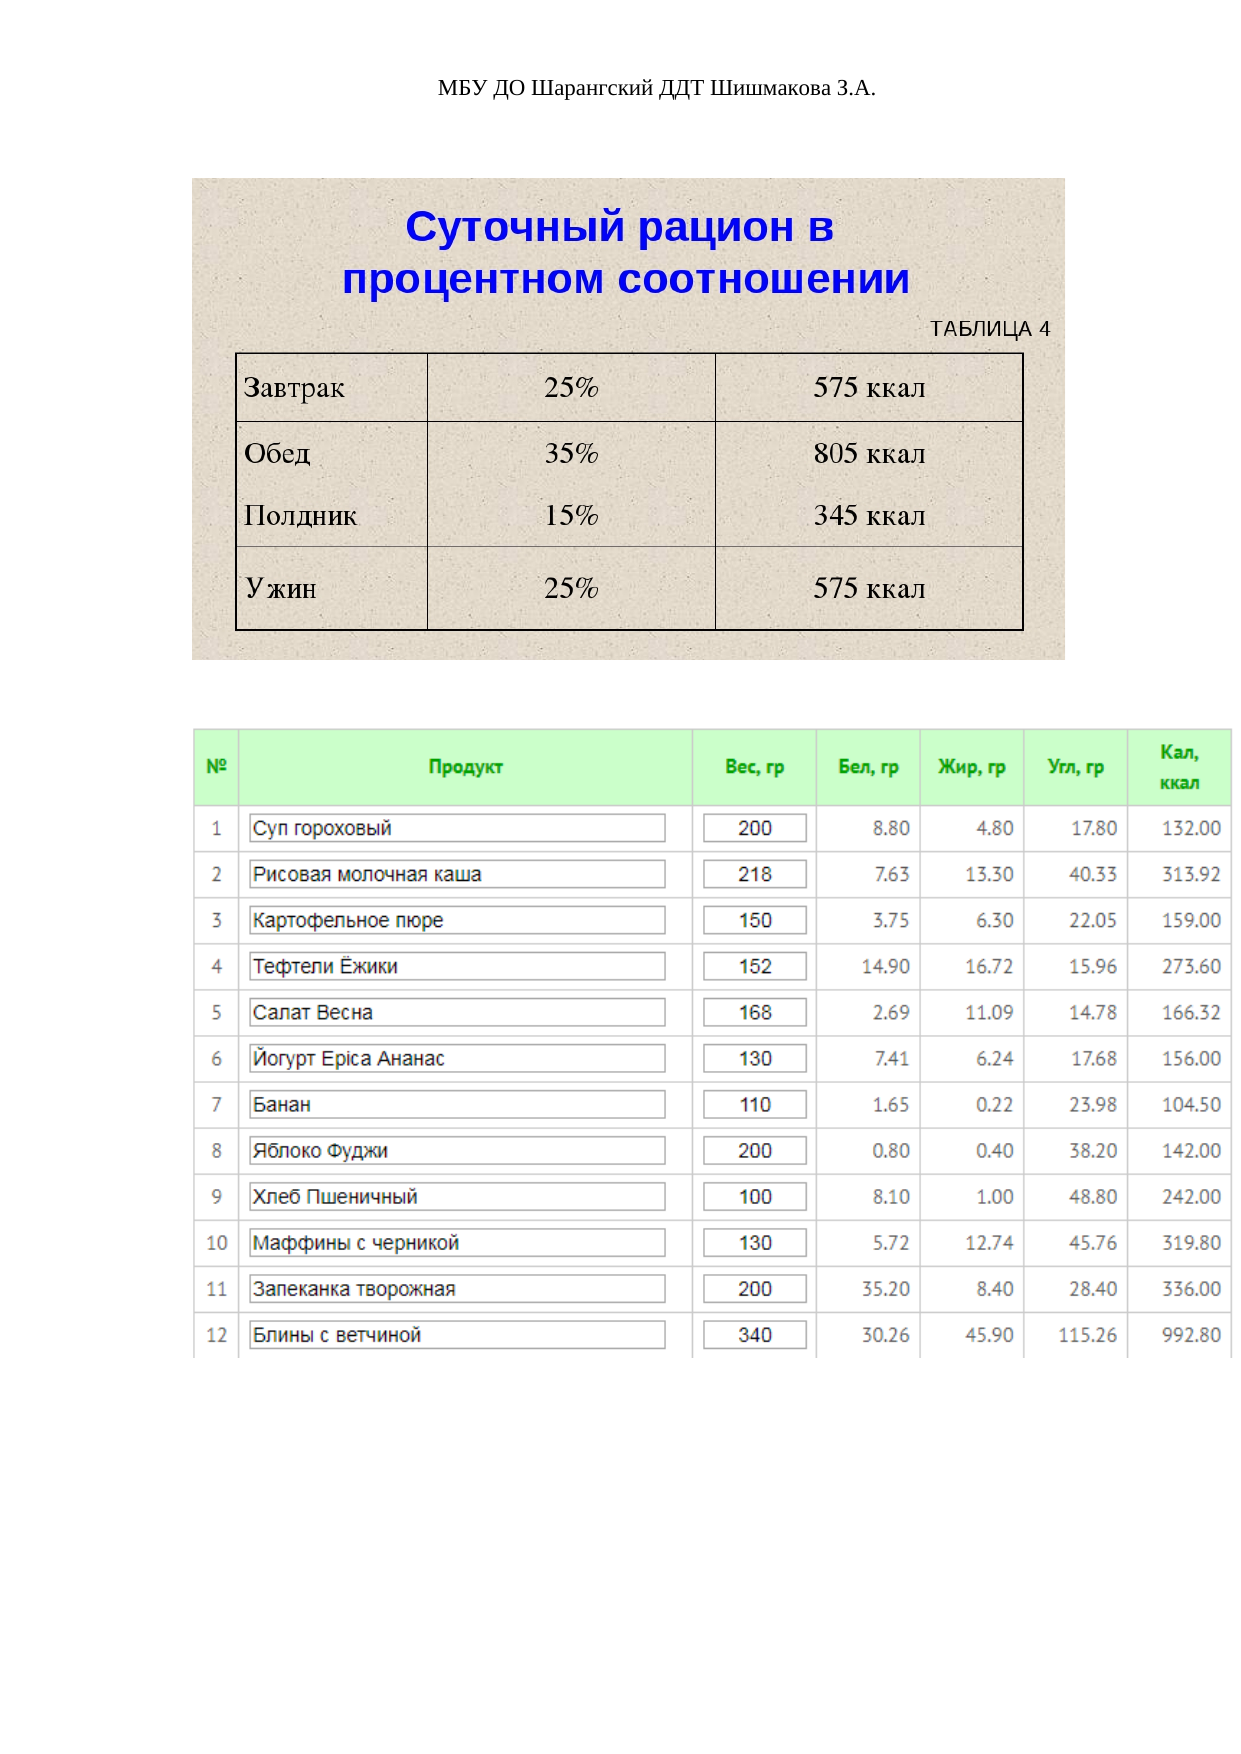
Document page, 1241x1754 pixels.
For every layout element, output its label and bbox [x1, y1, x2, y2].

picture [192, 723, 1238, 1358]
picture [192, 178, 1066, 660]
